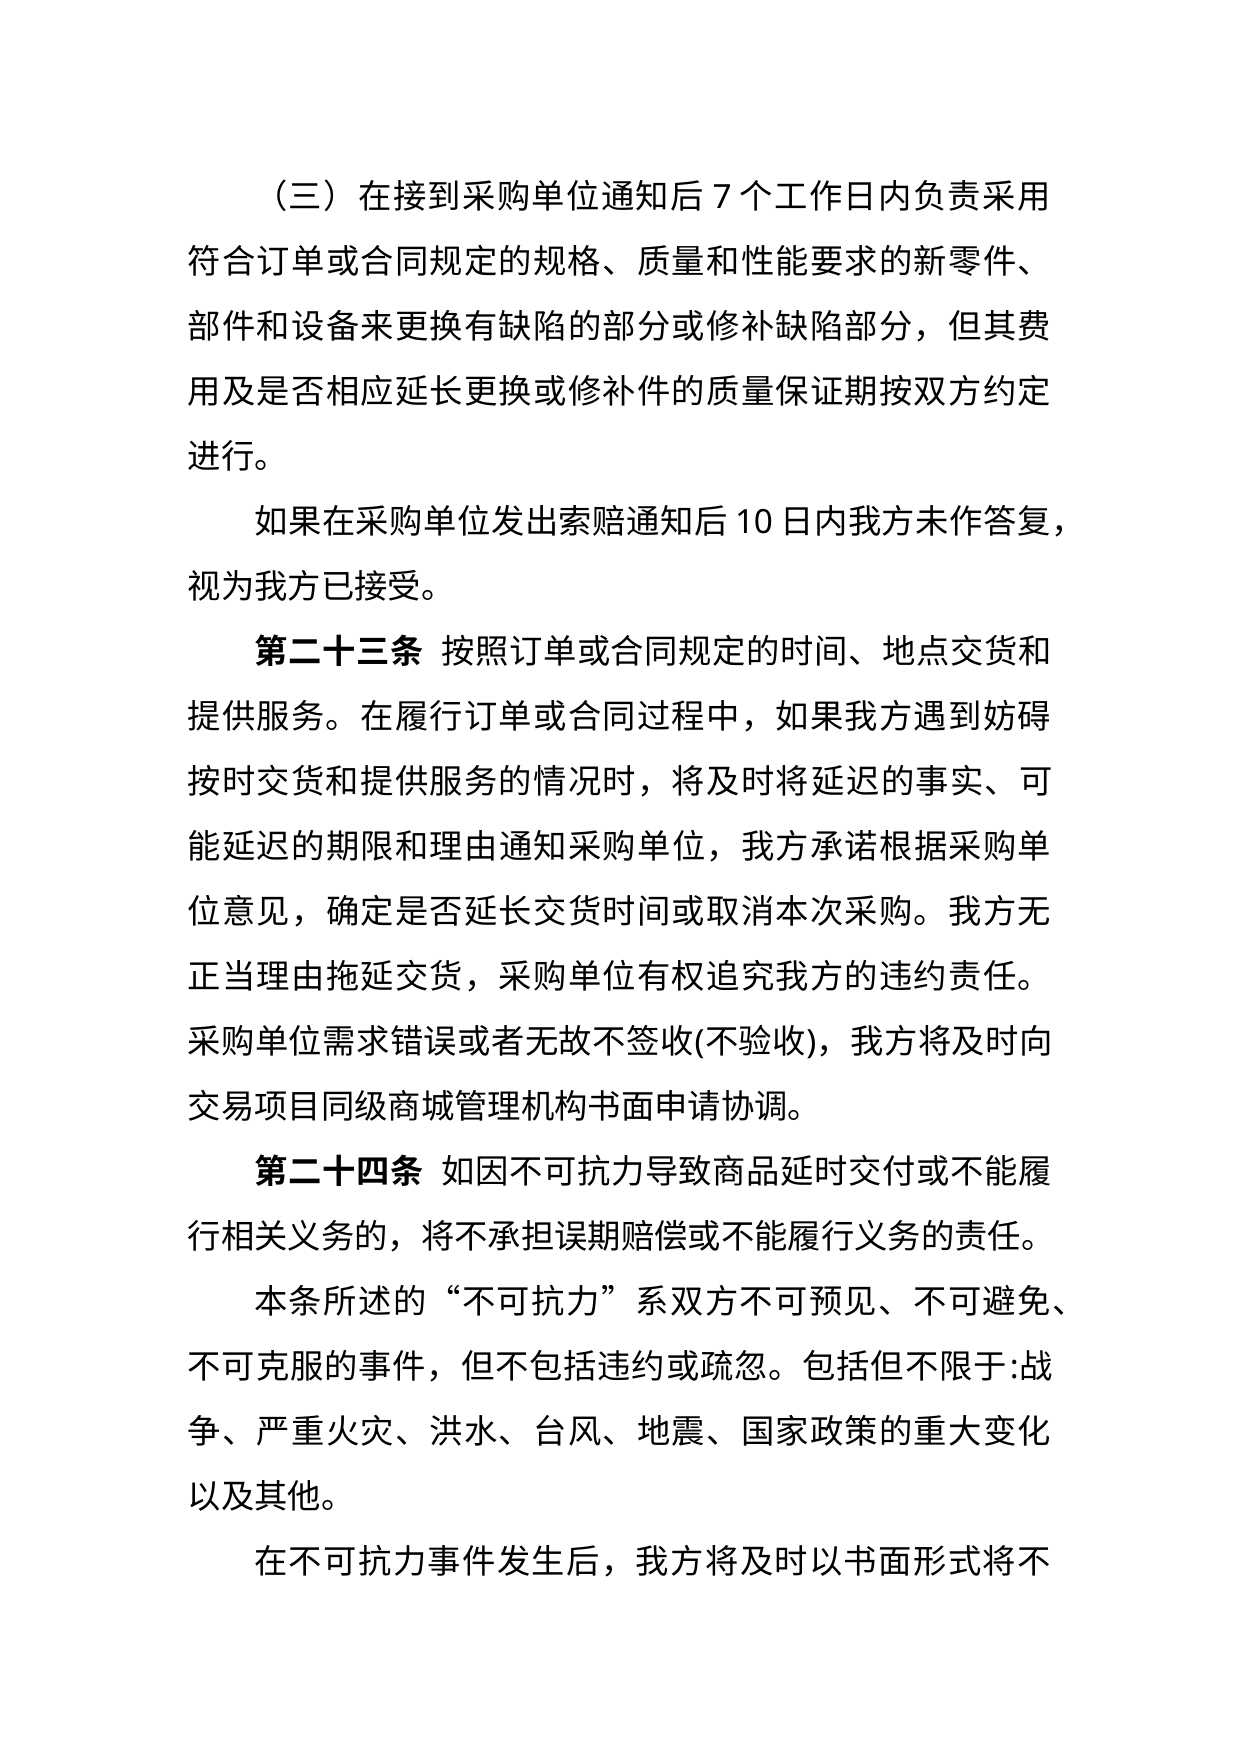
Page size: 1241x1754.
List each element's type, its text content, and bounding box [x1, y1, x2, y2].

text 第二十四条 如因不可抗力导致商品延时交付或不能履行相关义务的，将不承担误期赔偿或不能履行义务的责任。 [187, 1137, 1053, 1267]
text 本条所述的“不可抗力”系双方不可预见、不可避免、不可克服的事件，但不包括违约或疏忽。包括但不限于:战争、严重火灾、洪水、台风、地震、国家政策的重大变化以及其他。 [187, 1267, 1053, 1527]
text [187, 1527, 1051, 1592]
text 第二十三条 按照订单或合同规定的时间、地点交货和提供服务。在履行订单或合同过程中，如果我方遇到妨碍按时交货和提供服务的情况时，将及时将延迟的事实、可能延迟的期限和理由通知采购单位，我方承诺根据采购单位意见，确定是否延长交货时间或取消本次采购。我方无正当理由拖延交货，采购单位有权追究我方的违约责任。采购单位需求错误或者无故不签收(不验收)，我方将及时向交易项目同级商城管理机构书面申请协调。 [187, 617, 1053, 1137]
text 如果在采购单位发出索赔通知后10日内我方未作答复，视为我方已接受。 [187, 487, 1051, 617]
text （三）在接到采购单位通知后7个工作日内负责采用符合订单或合同规定的规格、质量和性能要求的新零件、部件和设备来更换有缺陷的部分或修补缺陷部分，但其费用及是否相应延长更换或修补件的质量保证期按双方约定进行。 [187, 162, 1051, 487]
